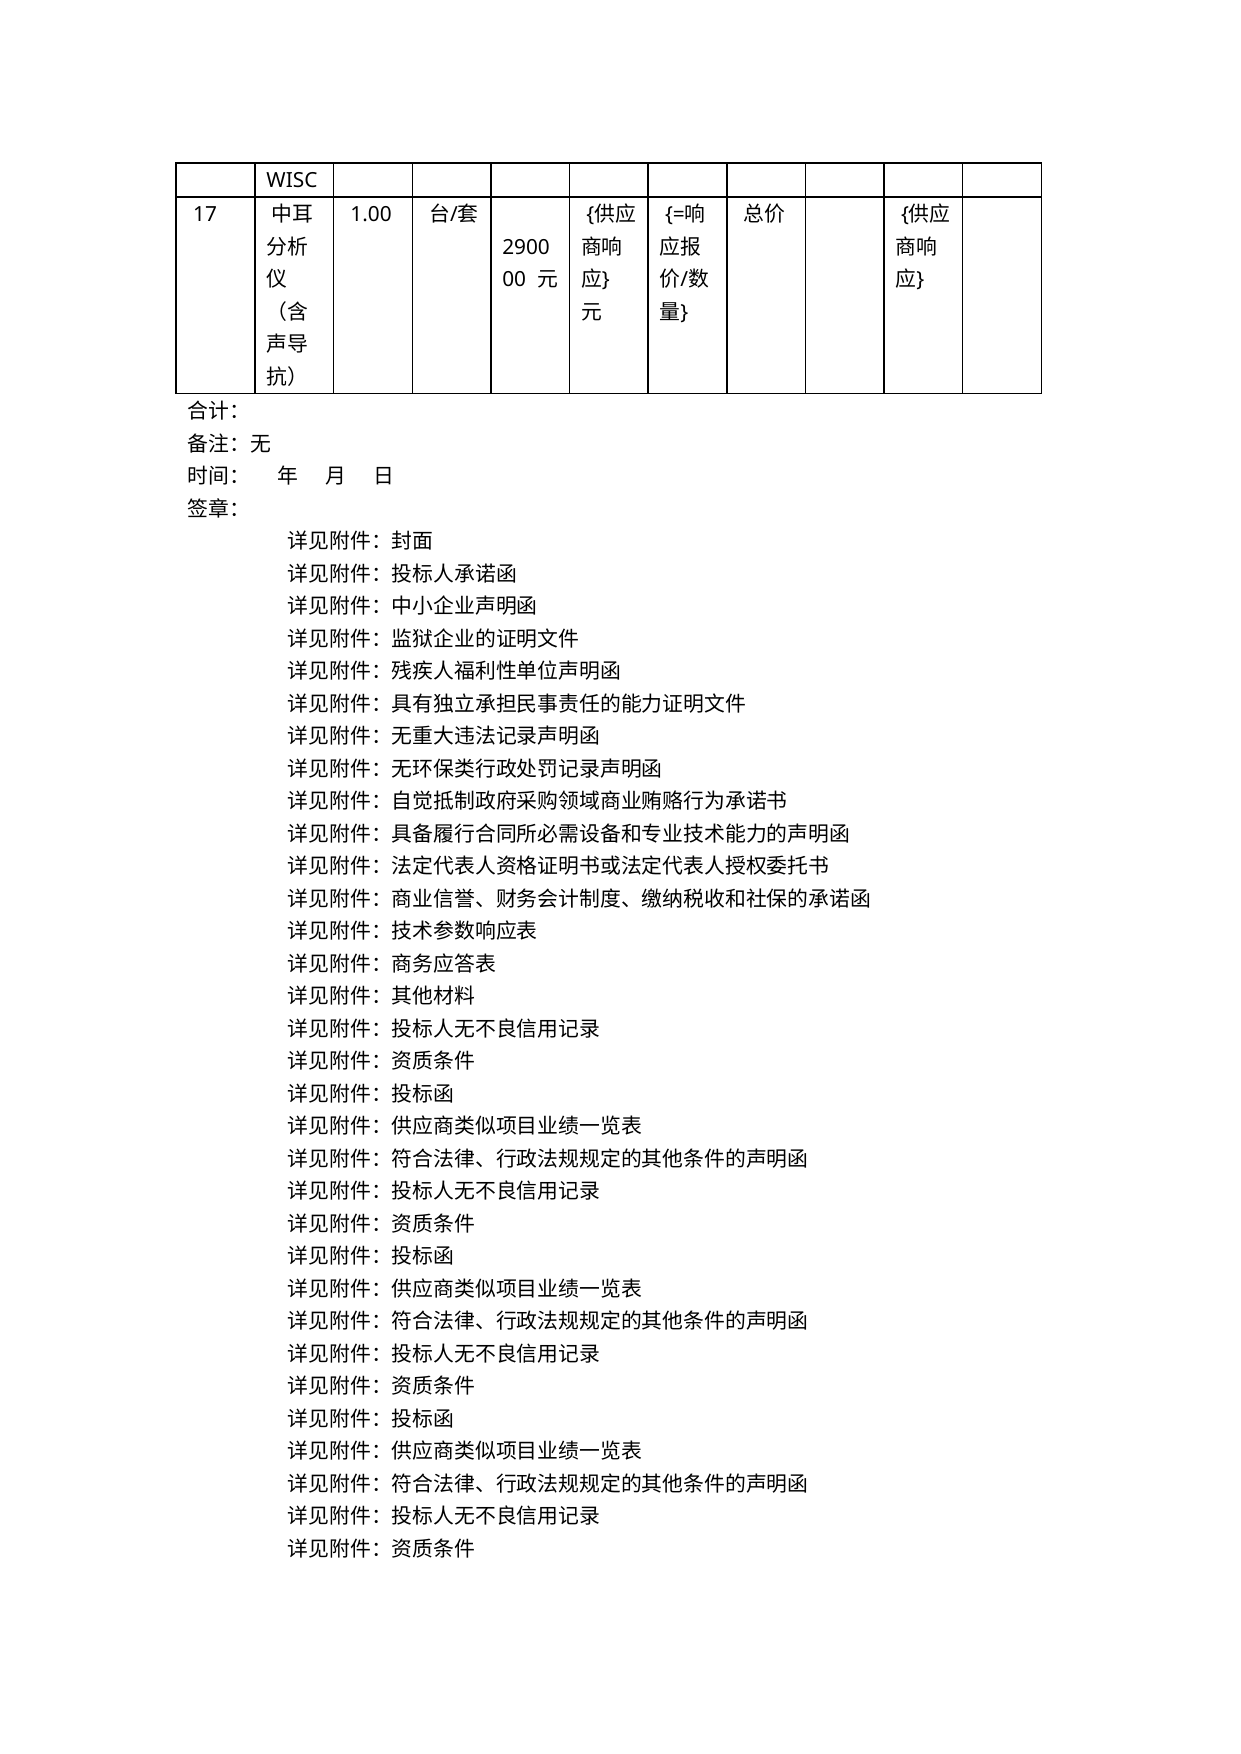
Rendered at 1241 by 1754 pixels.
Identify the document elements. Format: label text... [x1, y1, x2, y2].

text 详见附件：投标函 [187, 1077, 1053, 1109]
text 详见附件：具备履行合同所必需设备和专业技术能力的声明函 [187, 817, 1053, 849]
text 详见附件：供应商类似项目业绩一览表 [187, 1109, 1053, 1142]
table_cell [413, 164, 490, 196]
text 详见附件：监狱企业的证明文件 [187, 622, 1053, 654]
text 详见附件：投标人无不良信用记录 [187, 1012, 1053, 1044]
text 详见附件：其他材料 [187, 979, 1053, 1012]
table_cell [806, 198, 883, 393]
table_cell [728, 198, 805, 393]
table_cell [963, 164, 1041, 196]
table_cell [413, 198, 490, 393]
text 详见附件：资质条件 [187, 1207, 1053, 1239]
text 合计： [187, 394, 1053, 427]
text 详见附件：封面 [187, 524, 1053, 557]
text 详见附件：无环保类行政处罚记录声明函 [187, 752, 1053, 784]
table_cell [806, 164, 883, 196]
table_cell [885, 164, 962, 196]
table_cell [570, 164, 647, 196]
text 详见附件：资质条件 [187, 1044, 1053, 1077]
text 详见附件：技术参数响应表 [187, 914, 1053, 947]
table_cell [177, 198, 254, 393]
text 详见附件：资质条件 [187, 1532, 1053, 1564]
text 详见附件：残疾人福利性单位声明函 [187, 654, 1053, 687]
text 详见附件：资质条件 [187, 1369, 1053, 1402]
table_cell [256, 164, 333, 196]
text 详见附件：法定代表人资格证明书或法定代表人授权委托书 [187, 849, 1053, 882]
text 详见附件：供应商类似项目业绩一览表 [187, 1434, 1053, 1467]
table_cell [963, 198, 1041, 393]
text 备注：无 [187, 427, 1053, 459]
text 详见附件：中小企业声明函 [187, 589, 1053, 622]
text 详见附件：投标函 [187, 1402, 1053, 1434]
text 详见附件：符合法律、行政法规规定的其他条件的声明函 [187, 1467, 1053, 1499]
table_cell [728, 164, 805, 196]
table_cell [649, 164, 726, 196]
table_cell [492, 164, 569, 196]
text 详见附件：自觉抵制政府采购领域商业贿赂行为承诺书 [187, 784, 1053, 817]
text 详见附件：符合法律、行政法规规定的其他条件的声明函 [187, 1304, 1053, 1337]
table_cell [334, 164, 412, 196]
text 详见附件：无重大违法记录声明函 [187, 719, 1053, 752]
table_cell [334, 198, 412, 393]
text 签章： [187, 492, 1053, 524]
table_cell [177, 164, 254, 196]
text 时间： 年 月 日 [187, 459, 1053, 492]
text 详见附件：商务应答表 [187, 947, 1053, 979]
text 详见附件：投标人无不良信用记录 [187, 1499, 1053, 1532]
text 详见附件：投标人承诺函 [187, 557, 1053, 589]
text 详见附件：投标人无不良信用记录 [187, 1174, 1053, 1207]
text 详见附件：投标人无不良信用记录 [187, 1337, 1053, 1369]
text 详见附件：供应商类似项目业绩一览表 [187, 1272, 1053, 1304]
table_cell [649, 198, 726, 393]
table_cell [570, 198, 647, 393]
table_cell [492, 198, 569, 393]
text 详见附件：商业信誉、财务会计制度、缴纳税收和社保的承诺函 [187, 882, 1053, 914]
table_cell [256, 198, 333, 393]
text 详见附件：符合法律、行政法规规定的其他条件的声明函 [187, 1142, 1053, 1174]
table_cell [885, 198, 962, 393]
text 详见附件：投标函 [187, 1239, 1053, 1272]
text 详见附件：具有独立承担民事责任的能力证明文件 [187, 687, 1053, 719]
